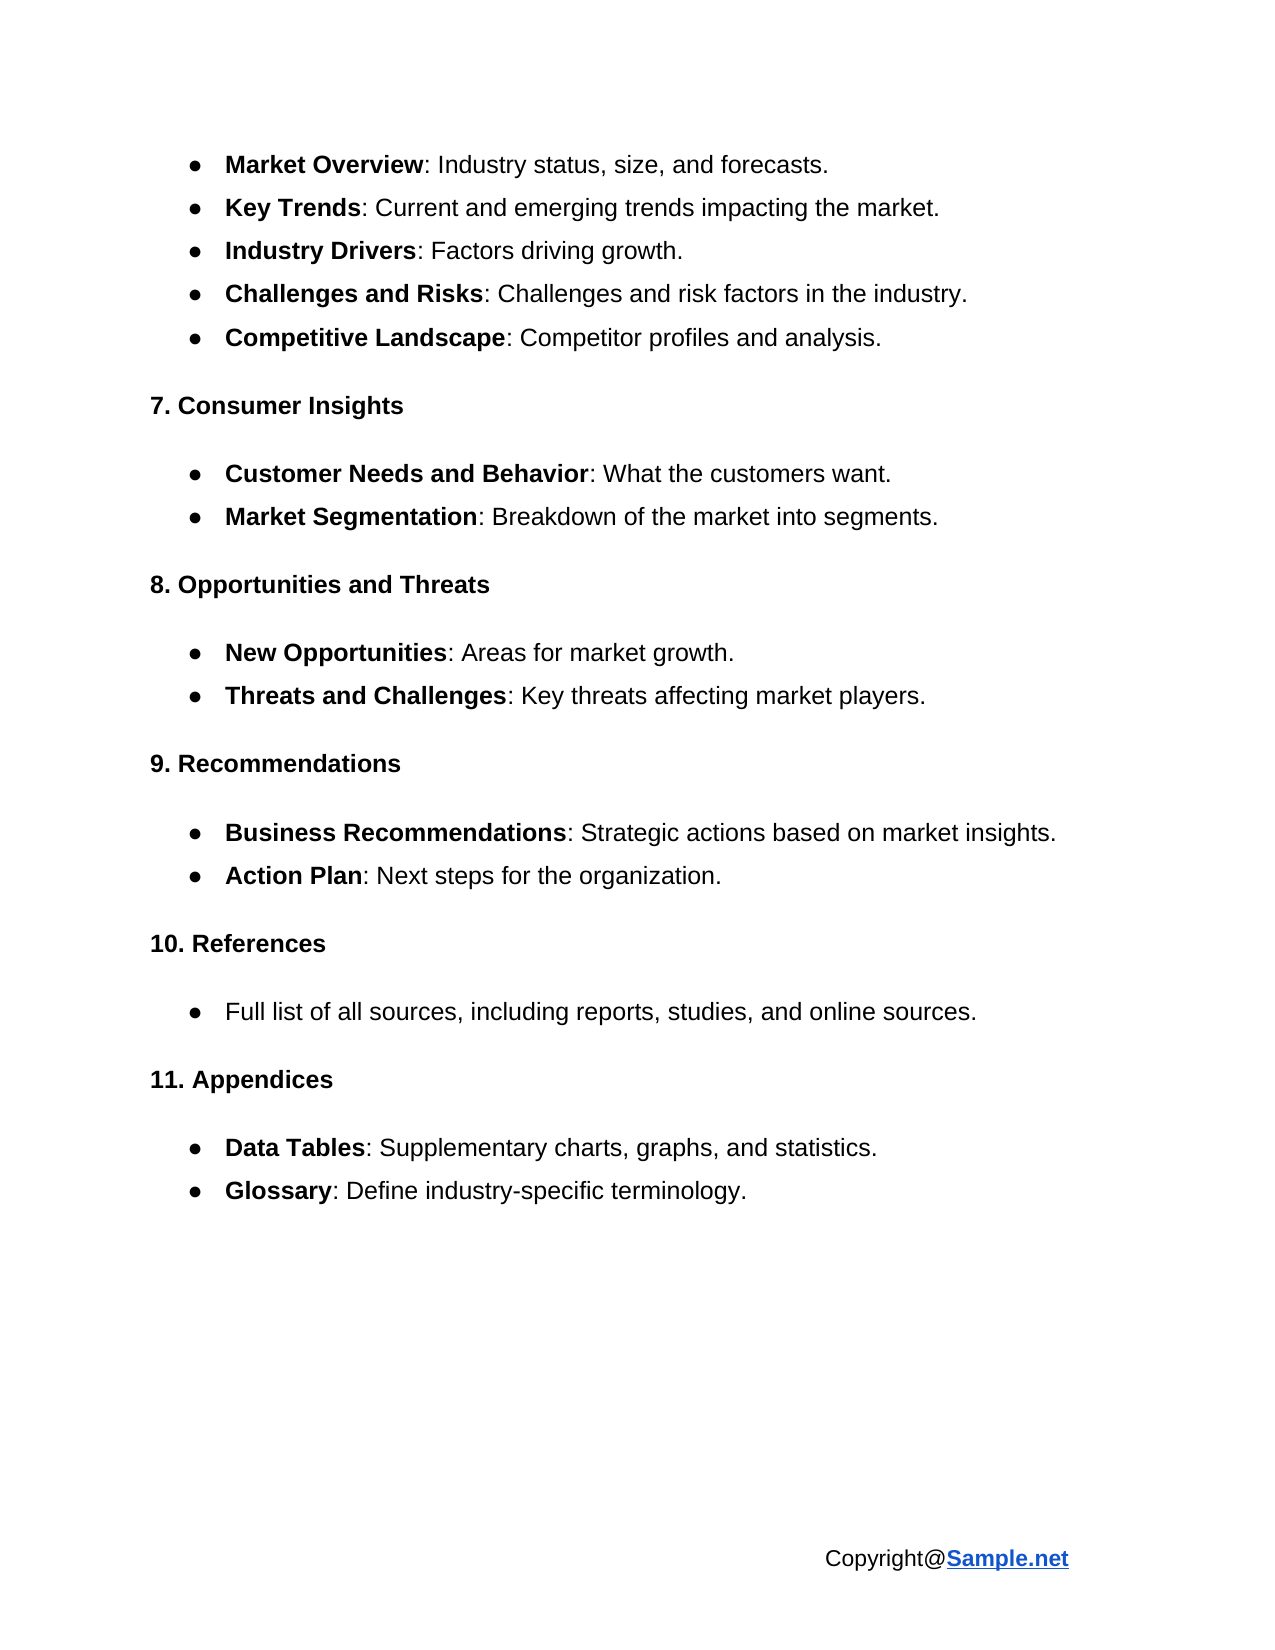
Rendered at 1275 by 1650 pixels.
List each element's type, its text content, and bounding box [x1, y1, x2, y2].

list Industry Drivers: Factors driving growth. [187, 236, 1125, 265]
list Customer Needs and Behavior: What the customers want. [187, 459, 1125, 487]
list Full list of all sources, including reports, studies, and online sources. [187, 997, 1125, 1026]
text 11. Appendices [150, 1065, 1125, 1094]
list Key Trends: Current and emerging trends impacting the market. [187, 193, 1125, 222]
list Data Tables: Supplementary charts, graphs, and statistics. [187, 1133, 1125, 1162]
list Glossary: Define industry-specific terminology. [187, 1176, 1125, 1205]
list Competitive Landscape: Competitor profiles and analysis. [187, 322, 1125, 351]
list New Opportunities: Areas for market growth. [187, 638, 1125, 667]
text 7. Consumer Insights [150, 391, 1125, 419]
list Challenges and Risks: Challenges and risk factors in the industry. [187, 279, 1125, 308]
list Threats and Challenges: Key threats affecting market players. [187, 681, 1125, 710]
list Action Plan: Next steps for the organization. [187, 861, 1125, 889]
text 8. Opportunities and Threats [150, 570, 1125, 599]
list Market Overview: Industry status, size, and forecasts. [187, 150, 1125, 179]
text 9. Recommendations [150, 749, 1125, 778]
list Market Segmentation: Breakdown of the market into segments. [187, 502, 1125, 531]
text 10. References [150, 929, 1125, 957]
list Business Recommendations: Strategic actions based on market insights. [187, 817, 1125, 846]
